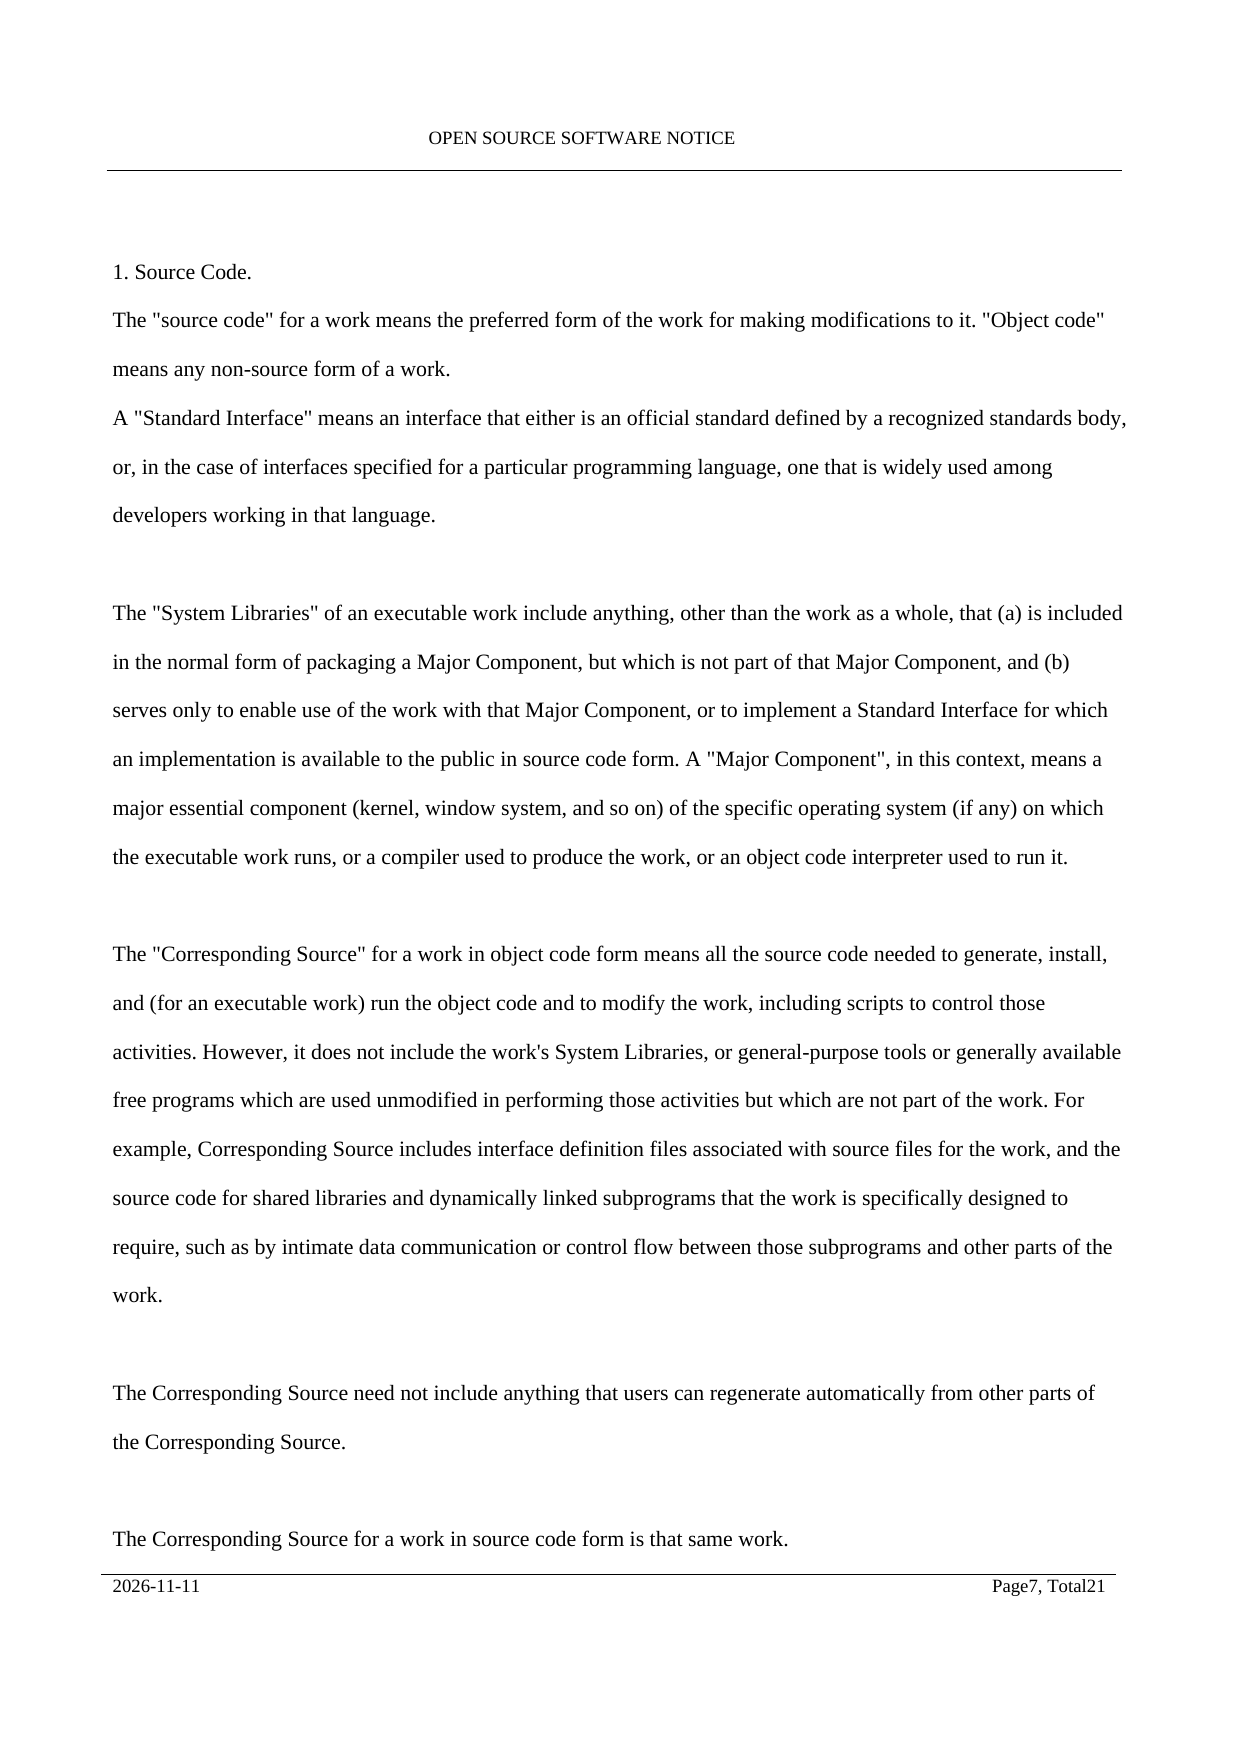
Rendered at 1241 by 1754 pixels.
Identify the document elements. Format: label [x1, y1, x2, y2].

text [112, 206, 1128, 1555]
